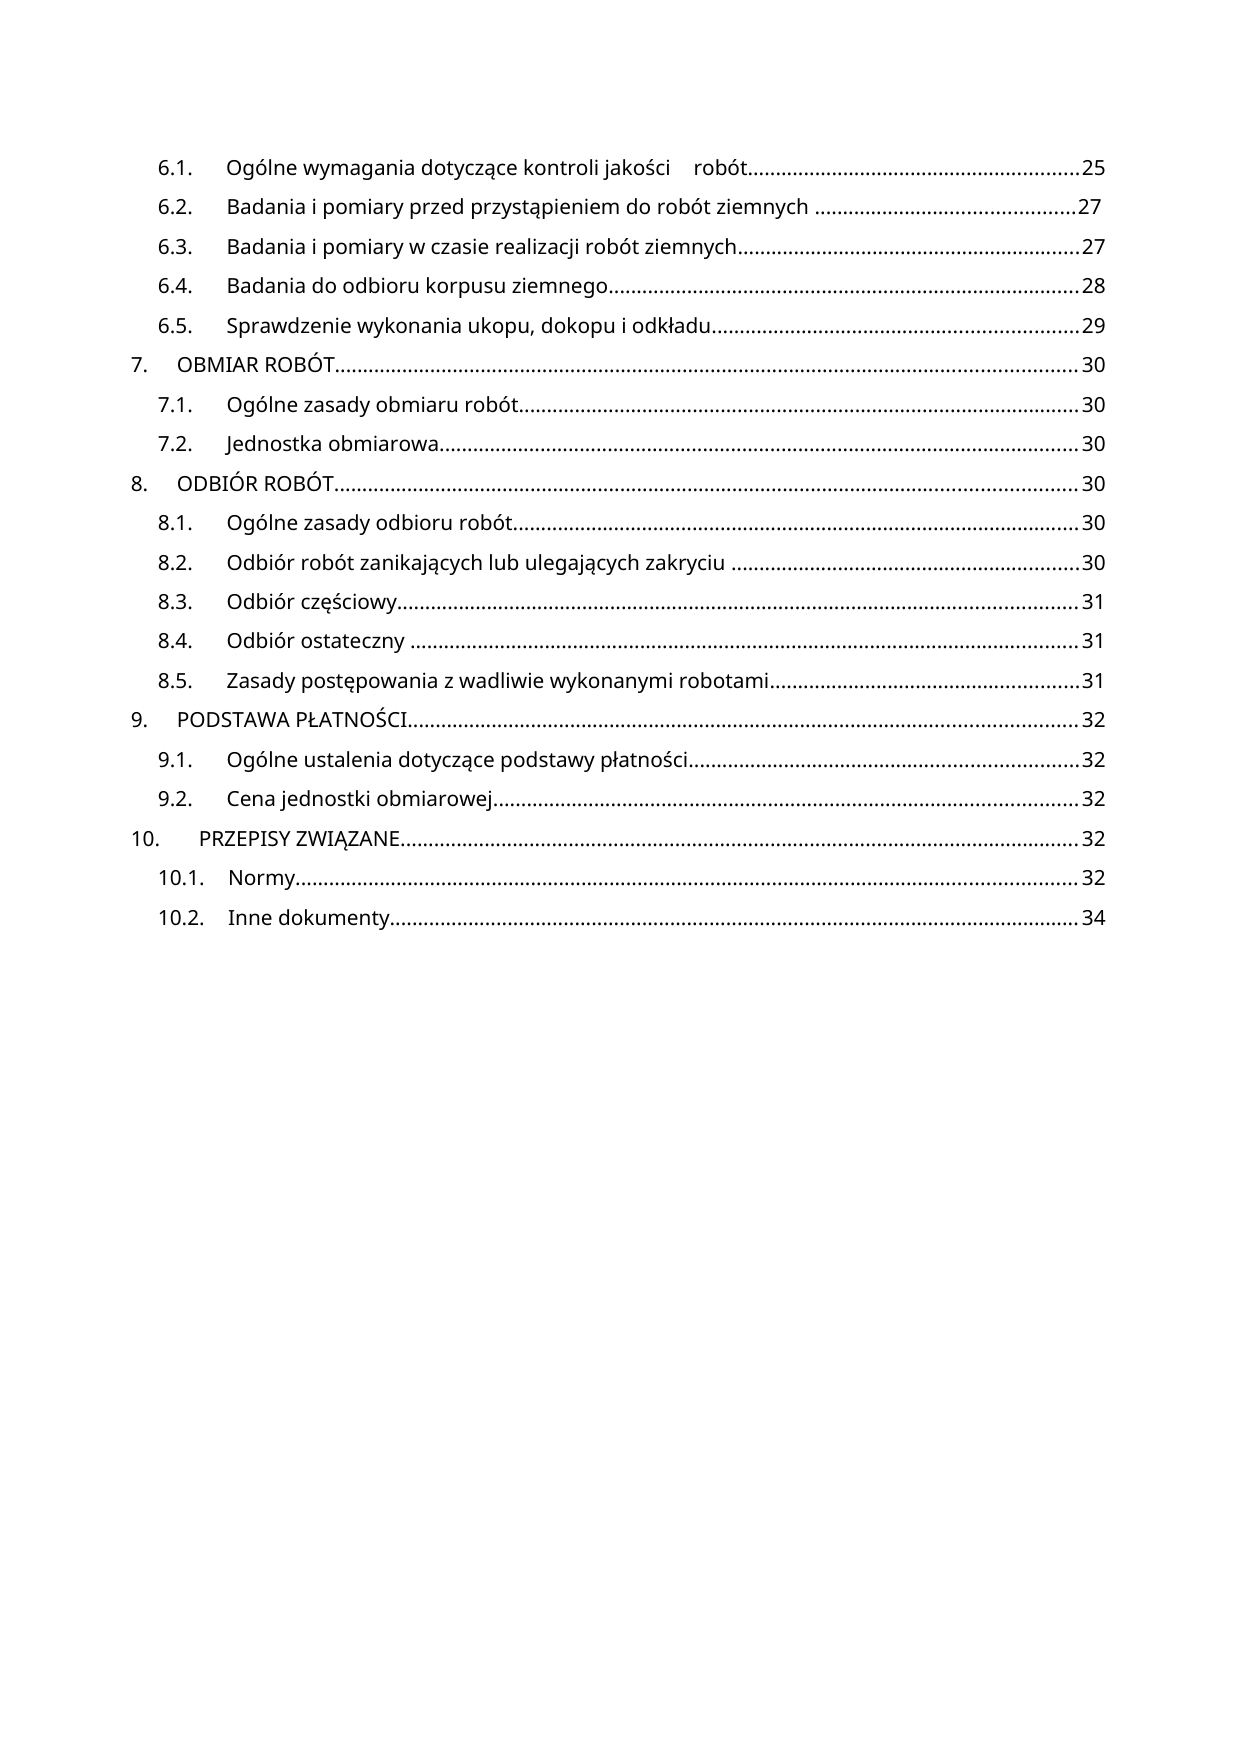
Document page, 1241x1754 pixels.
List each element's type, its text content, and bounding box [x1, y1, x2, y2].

list Sprawdzenie wykonania ukopu, dokopu i odkładu 29 [158, 301, 1111, 341]
list Badania do odbioru korpusu ziemnego 28 [158, 262, 1111, 301]
list PODSTAWA PŁATNOŚCI 32 [131, 696, 1111, 736]
list Zasady postępowania z wadliwie wykonanymi robotami 31 [158, 657, 1111, 696]
list OBMIAR ROBÓT 30 [131, 341, 1111, 380]
list Jednostka obmiarowa 30 [158, 420, 1111, 459]
list Ogólne zasady odbioru robót 30 [158, 499, 1111, 538]
list Badania i pomiary przed przystąpieniem do robót ziemnych 27 [158, 183, 1111, 222]
list Odbiór częściowy 31 [158, 578, 1111, 617]
list Badania i pomiary w czasie realizacji robót ziemnych 27 [158, 222, 1111, 262]
list Cena jednostki obmiarowej 32 [158, 775, 1111, 815]
list PRZEPISY ZWIĄZANE 32 [131, 815, 1111, 854]
list Odbiór robót zanikających lub ulegających zakryciu 30 [158, 538, 1111, 578]
list ODBIÓR ROBÓT 30 [131, 459, 1111, 499]
list Ogólne zasady obmiaru robót 30 [158, 380, 1111, 420]
list Inne dokumenty 34 [158, 894, 1111, 933]
list Ogólne ustalenia dotyczące podstawy płatności 32 [158, 736, 1111, 775]
list Odbiór ostateczny 31 [158, 617, 1111, 657]
list Ogólne wymagania dotyczące kontroli jakości robót 25 [158, 143, 1111, 183]
list Normy 32 [158, 854, 1111, 894]
